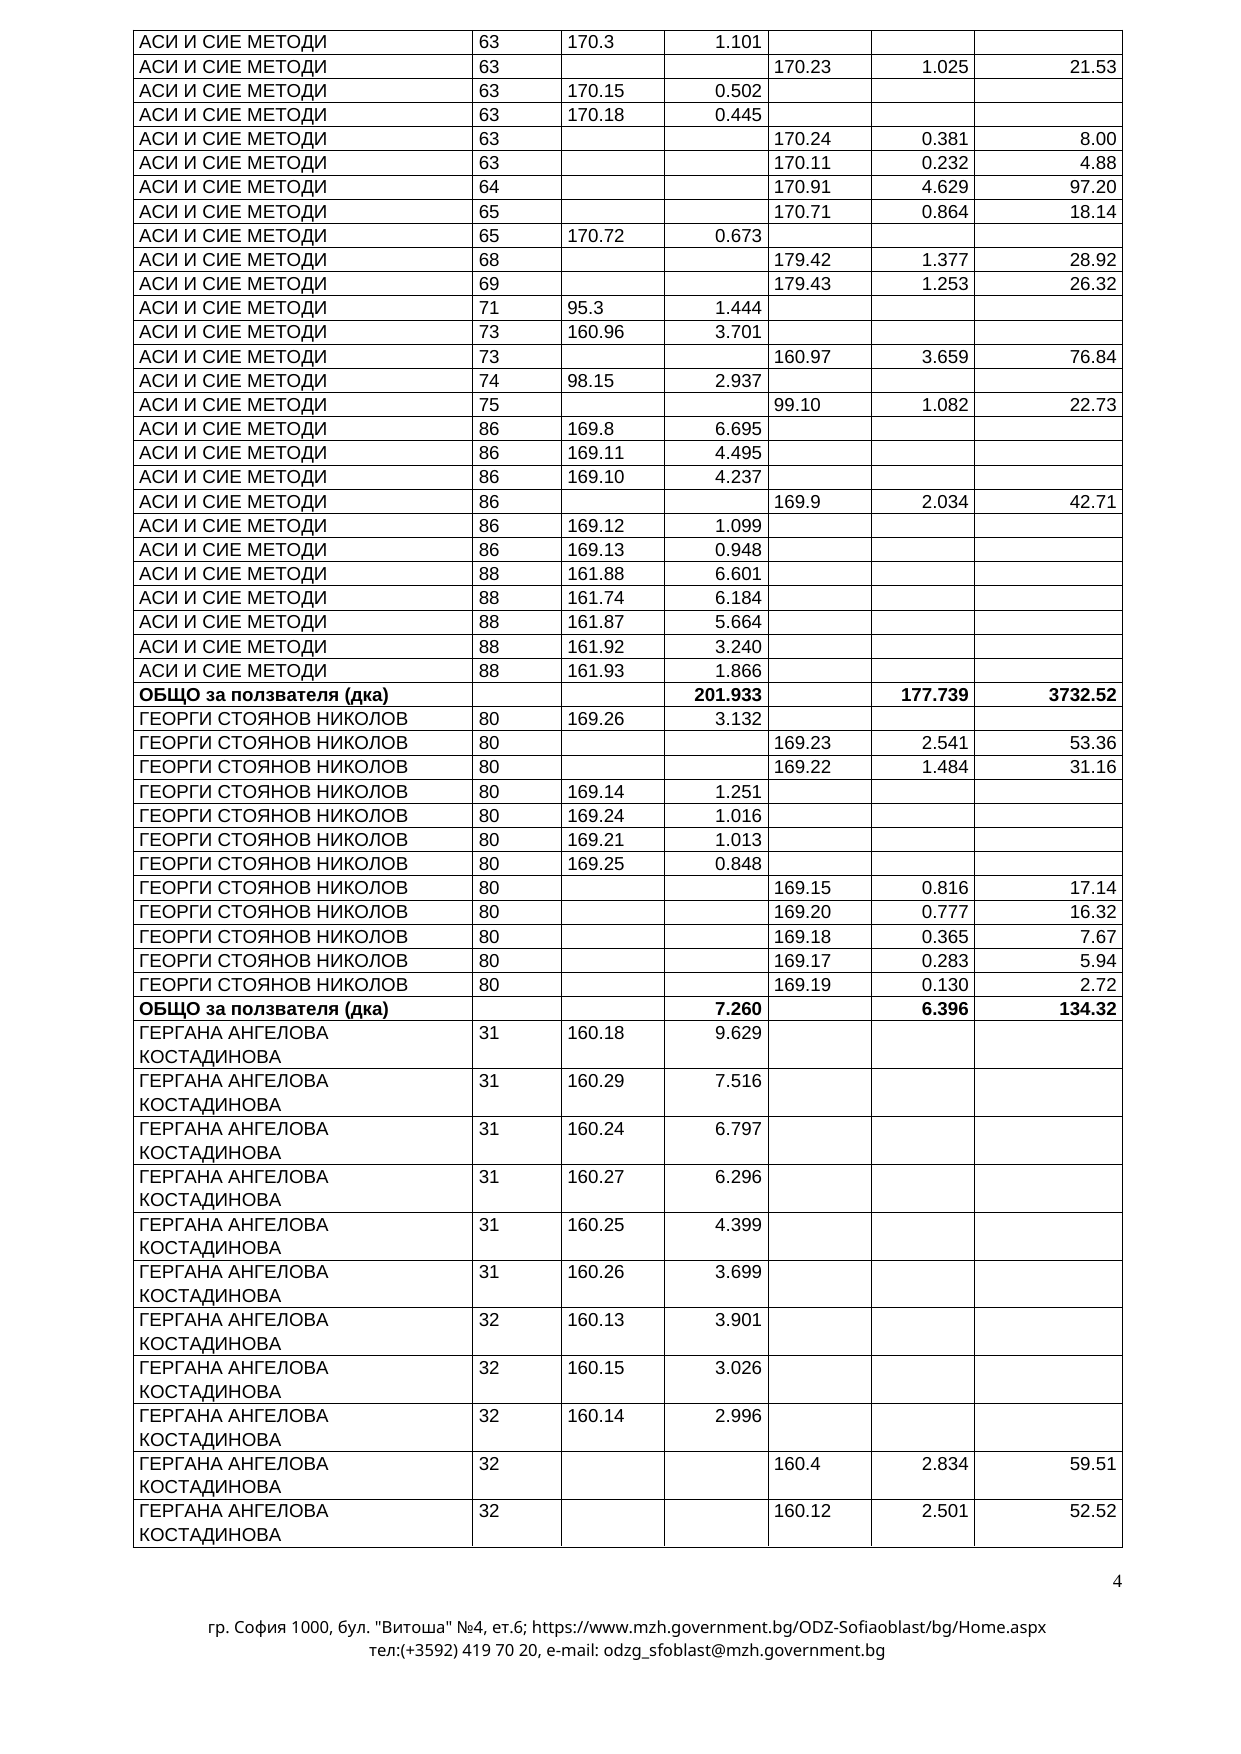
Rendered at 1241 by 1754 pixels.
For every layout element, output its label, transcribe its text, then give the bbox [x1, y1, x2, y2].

table_cell АСИ И СИЕ МЕТОДИ [134, 321, 472, 344]
table_cell [769, 804, 871, 827]
table_cell 169.15 [769, 876, 871, 899]
table_cell 2.996 [665, 1404, 768, 1451]
table_cell [872, 417, 974, 440]
table_cell [562, 1452, 664, 1498]
table_cell [975, 1069, 1122, 1116]
table_cell ГЕРГАНА АНГЕЛОВА КОСТАДИНОВА [134, 1069, 472, 1116]
table_cell [872, 1165, 974, 1212]
table_cell 4.629 [872, 176, 974, 199]
table_cell 42.71 [975, 490, 1122, 513]
table_cell АСИ И СИЕ МЕТОДИ [134, 55, 472, 78]
table_cell 0.283 [872, 949, 974, 972]
table_cell 0.445 [665, 103, 768, 126]
table_cell 169.22 [769, 756, 871, 779]
table_cell [665, 876, 768, 899]
table_cell 1.101 [665, 31, 768, 54]
table_cell [975, 1213, 1122, 1259]
table_cell ГЕОРГИ СТОЯНОВ НИКОЛОВ [134, 852, 472, 875]
table_cell 0.365 [872, 925, 974, 948]
table_cell 65 [473, 224, 561, 247]
table_cell АСИ И СИЕ МЕТОДИ [134, 176, 472, 199]
table_cell [872, 611, 974, 634]
table_cell 4.399 [665, 1213, 768, 1259]
table_cell ОБЩО за ползвателя (дка) [134, 683, 472, 706]
table_cell [975, 611, 1122, 634]
table_cell [665, 272, 768, 295]
table_cell [975, 1308, 1122, 1355]
table_cell [562, 949, 664, 972]
table_cell [562, 876, 664, 899]
table_cell [769, 296, 871, 319]
table_cell [872, 1117, 974, 1164]
table_cell [872, 1021, 974, 1068]
table_cell 1.866 [665, 659, 768, 682]
table_cell 80 [473, 876, 561, 899]
table_cell ГЕРГАНА АНГЕЛОВА КОСТАДИНОВА [134, 1404, 472, 1451]
table_cell 2.72 [975, 973, 1122, 996]
table_cell 160.14 [562, 1404, 664, 1451]
table_cell АСИ И СИЕ МЕТОДИ [134, 79, 472, 102]
table_cell [872, 321, 974, 344]
table_cell [665, 973, 768, 996]
table_cell [872, 1213, 974, 1259]
table_cell 80 [473, 925, 561, 948]
table_cell 80 [473, 828, 561, 851]
table_cell [872, 562, 974, 585]
table_cell 88 [473, 635, 561, 658]
table_cell [769, 466, 871, 489]
table_cell 169.17 [769, 949, 871, 972]
table_cell [473, 683, 561, 706]
table_cell [872, 538, 974, 561]
table_cell 1.099 [665, 514, 768, 537]
table_cell [872, 466, 974, 489]
table_cell АСИ И СИЕ МЕТОДИ [134, 103, 472, 126]
table_cell 63 [473, 127, 561, 150]
table_cell ГЕРГАНА АНГЕЛОВА КОСТАДИНОВА [134, 1308, 472, 1355]
table_cell 161.74 [562, 586, 664, 609]
table_cell [562, 1500, 664, 1546]
table_cell [562, 393, 664, 416]
table_cell 0.502 [665, 79, 768, 102]
table_cell 22.73 [975, 393, 1122, 416]
table_cell [665, 127, 768, 150]
table_cell 16.32 [975, 901, 1122, 924]
table_cell [769, 1404, 871, 1451]
table_cell 1.016 [665, 804, 768, 827]
table_cell АСИ И СИЕ МЕТОДИ [134, 369, 472, 392]
table_cell 6.184 [665, 586, 768, 609]
table_cell 169.21 [562, 828, 664, 851]
table_cell 5.664 [665, 611, 768, 634]
table_cell [769, 586, 871, 609]
table_cell 21.53 [975, 55, 1122, 78]
table_cell ГЕРГАНА АНГЕЛОВА КОСТАДИНОВА [134, 1213, 472, 1259]
table_cell 1.025 [872, 55, 974, 78]
table_cell [665, 55, 768, 78]
table_cell 5.94 [975, 949, 1122, 972]
table_cell [872, 659, 974, 682]
table_cell 32 [473, 1500, 561, 1546]
table_cell 1.377 [872, 248, 974, 271]
table_cell 0.381 [872, 127, 974, 150]
table_cell [975, 514, 1122, 537]
table_cell [562, 55, 664, 78]
table_cell [665, 901, 768, 924]
table_cell [562, 973, 664, 996]
table_cell 6.797 [665, 1117, 768, 1164]
table_cell [769, 103, 871, 126]
table_cell [872, 707, 974, 730]
table_cell 1.484 [872, 756, 974, 779]
table_cell 80 [473, 852, 561, 875]
table_cell ГЕОРГИ СТОЯНОВ НИКОЛОВ [134, 876, 472, 899]
table_cell 4.88 [975, 151, 1122, 174]
table_cell 170.18 [562, 103, 664, 126]
table_cell 169.10 [562, 466, 664, 489]
table_cell 88 [473, 586, 561, 609]
table_cell 80 [473, 901, 561, 924]
table_cell 4.495 [665, 441, 768, 464]
table_cell [769, 683, 871, 706]
table_cell ГЕРГАНА АНГЕЛОВА КОСТАДИНОВА [134, 1165, 472, 1212]
table_cell [872, 586, 974, 609]
table_cell 161.93 [562, 659, 664, 682]
table_cell [975, 562, 1122, 585]
table_cell [769, 1069, 871, 1116]
table_cell 76.84 [975, 345, 1122, 368]
table_cell [665, 393, 768, 416]
table_cell [872, 852, 974, 875]
table_cell [769, 562, 871, 585]
table_cell 80 [473, 731, 561, 754]
table_cell [562, 200, 664, 223]
table_cell [975, 103, 1122, 126]
table_cell 160.29 [562, 1069, 664, 1116]
table_cell 161.87 [562, 611, 664, 634]
table_cell 31 [473, 1213, 561, 1259]
table_cell 1.251 [665, 780, 768, 803]
table_cell [872, 441, 974, 464]
table_cell ГЕОРГИ СТОЯНОВ НИКОЛОВ [134, 828, 472, 851]
table_cell ОБЩО за ползвателя (дка) [134, 997, 472, 1020]
table_cell ГЕОРГИ СТОЯНОВ НИКОЛОВ [134, 707, 472, 730]
table_cell 3.901 [665, 1308, 768, 1355]
table_cell [872, 31, 974, 54]
table_cell 170.71 [769, 200, 871, 223]
table_cell 88 [473, 562, 561, 585]
table_cell [769, 441, 871, 464]
table_cell [975, 321, 1122, 344]
table_cell АСИ И СИЕ МЕТОДИ [134, 127, 472, 150]
table_cell ГЕОРГИ СТОЯНОВ НИКОЛОВ [134, 901, 472, 924]
table_cell 160.27 [562, 1165, 664, 1212]
table_cell 26.32 [975, 272, 1122, 295]
table_cell [665, 151, 768, 174]
table_cell 169.23 [769, 731, 871, 754]
table_cell [562, 997, 664, 1020]
table_cell 97.20 [975, 176, 1122, 199]
table_cell 6.601 [665, 562, 768, 585]
table_cell [562, 490, 664, 513]
table_cell [769, 1261, 871, 1307]
table_cell 169.24 [562, 804, 664, 827]
table_cell [562, 248, 664, 271]
table_cell [562, 731, 664, 754]
table_cell 63 [473, 79, 561, 102]
table_cell 169.20 [769, 901, 871, 924]
table_cell [975, 466, 1122, 489]
table_cell 80 [473, 707, 561, 730]
table_cell [975, 828, 1122, 851]
table_cell [975, 79, 1122, 102]
table_cell 169.11 [562, 441, 664, 464]
table_cell 68 [473, 248, 561, 271]
table_cell [872, 635, 974, 658]
table_cell АСИ И СИЕ МЕТОДИ [134, 490, 472, 513]
table_cell ГЕРГАНА АНГЕЛОВА КОСТАДИНОВА [134, 1356, 472, 1403]
table_cell 32 [473, 1404, 561, 1451]
table_cell 74 [473, 369, 561, 392]
table_cell [769, 369, 871, 392]
table_cell 32 [473, 1356, 561, 1403]
table_cell 31 [473, 1261, 561, 1307]
table_cell 32 [473, 1452, 561, 1498]
table_cell 160.24 [562, 1117, 664, 1164]
table_cell 160.25 [562, 1213, 664, 1259]
table_cell [975, 369, 1122, 392]
table_cell 2.501 [872, 1500, 974, 1546]
table_cell [872, 1069, 974, 1116]
table_cell [975, 31, 1122, 54]
table_cell [769, 224, 871, 247]
table_cell 75 [473, 393, 561, 416]
table_cell [665, 490, 768, 513]
table_cell [975, 538, 1122, 561]
table_cell 170.91 [769, 176, 871, 199]
table_cell [975, 1404, 1122, 1451]
table_cell [872, 1261, 974, 1307]
table_cell 63 [473, 55, 561, 78]
table_cell 177.739 [872, 683, 974, 706]
table_cell 99.10 [769, 393, 871, 416]
table_cell 0.130 [872, 973, 974, 996]
table_cell 169.26 [562, 707, 664, 730]
table_cell [872, 369, 974, 392]
table_cell 4.237 [665, 466, 768, 489]
table_cell 63 [473, 103, 561, 126]
table_cell 28.92 [975, 248, 1122, 271]
table_cell 98.15 [562, 369, 664, 392]
table_cell 160.4 [769, 1452, 871, 1498]
table_cell 31 [473, 1021, 561, 1068]
table_cell ГЕОРГИ СТОЯНОВ НИКОЛОВ [134, 731, 472, 754]
table_cell 65 [473, 200, 561, 223]
table_cell [665, 345, 768, 368]
table_cell 88 [473, 611, 561, 634]
table_cell ГЕОРГИ СТОЯНОВ НИКОЛОВ [134, 973, 472, 996]
table_cell [975, 780, 1122, 803]
table_cell 6.296 [665, 1165, 768, 1212]
table_cell [975, 586, 1122, 609]
table_cell ГЕОРГИ СТОЯНОВ НИКОЛОВ [134, 780, 472, 803]
table_cell [769, 611, 871, 634]
table_cell [872, 296, 974, 319]
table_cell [134, 1500, 472, 1546]
table_cell 18.14 [975, 200, 1122, 223]
table_cell [562, 127, 664, 150]
table_cell [665, 925, 768, 948]
table_cell [975, 1117, 1122, 1164]
table_cell [975, 852, 1122, 875]
table_cell 160.97 [769, 345, 871, 368]
table_cell 201.933 [665, 683, 768, 706]
table_cell [562, 756, 664, 779]
table_cell [769, 635, 871, 658]
table_cell [769, 1021, 871, 1068]
table_cell 2.937 [665, 369, 768, 392]
table_cell [975, 1165, 1122, 1212]
table_cell [562, 176, 664, 199]
table_cell [562, 925, 664, 948]
table_cell 86 [473, 490, 561, 513]
table_cell 170.72 [562, 224, 664, 247]
table_cell 7.260 [665, 997, 768, 1020]
table_cell 3.132 [665, 707, 768, 730]
table_cell АСИ И СИЕ МЕТОДИ [134, 635, 472, 658]
table_cell 86 [473, 466, 561, 489]
table_cell [769, 852, 871, 875]
table_cell [562, 151, 664, 174]
table_cell АСИ И СИЕ МЕТОДИ [134, 514, 472, 537]
table_cell 170.23 [769, 55, 871, 78]
table_cell [562, 345, 664, 368]
table_cell 3.240 [665, 635, 768, 658]
table_cell 31.16 [975, 756, 1122, 779]
table_cell [769, 828, 871, 851]
table_cell 160.12 [769, 1500, 871, 1546]
table_cell 1.444 [665, 296, 768, 319]
table_cell [975, 659, 1122, 682]
table_cell 3732.52 [975, 683, 1122, 706]
table_cell [665, 949, 768, 972]
table_cell АСИ И СИЕ МЕТОДИ [134, 151, 472, 174]
table_cell [769, 538, 871, 561]
table_cell АСИ И СИЕ МЕТОДИ [134, 466, 472, 489]
table_cell [975, 635, 1122, 658]
table_cell 86 [473, 441, 561, 464]
table_cell [769, 1356, 871, 1403]
table_cell 88 [473, 659, 561, 682]
table_cell 80 [473, 949, 561, 972]
table_cell [769, 321, 871, 344]
table_cell [769, 1308, 871, 1355]
table_cell 53.36 [975, 731, 1122, 754]
table_cell 169.12 [562, 514, 664, 537]
table_cell 17.14 [975, 876, 1122, 899]
table_cell 86 [473, 538, 561, 561]
table_cell АСИ И СИЕ МЕТОДИ [134, 224, 472, 247]
table_cell 169.18 [769, 925, 871, 948]
table_cell АСИ И СИЕ МЕТОДИ [134, 562, 472, 585]
table_cell 32 [473, 1308, 561, 1355]
table_cell [665, 200, 768, 223]
table_cell 80 [473, 780, 561, 803]
table_cell [769, 997, 871, 1020]
table_cell [872, 1308, 974, 1355]
table_cell ГЕРГАНА АНГЕЛОВА КОСТАДИНОВА [134, 1117, 472, 1164]
table_cell 169.14 [562, 780, 664, 803]
table_cell АСИ И СИЕ МЕТОДИ [134, 296, 472, 319]
table_cell [769, 1213, 871, 1259]
table_cell [562, 683, 664, 706]
table_cell [562, 901, 664, 924]
table_cell 3.699 [665, 1261, 768, 1307]
table_cell 1.253 [872, 272, 974, 295]
table_cell [665, 731, 768, 754]
table_cell 169.13 [562, 538, 664, 561]
table_cell АСИ И СИЕ МЕТОДИ [134, 393, 472, 416]
table_cell [975, 1261, 1122, 1307]
table_cell [769, 1165, 871, 1212]
table_cell 170.11 [769, 151, 871, 174]
table_cell [975, 417, 1122, 440]
table_cell 86 [473, 417, 561, 440]
table_cell 6.396 [872, 997, 974, 1020]
table_cell 0.673 [665, 224, 768, 247]
table_cell [769, 417, 871, 440]
table_cell ГЕРГАНА АНГЕЛОВА КОСТАДИНОВА [134, 1261, 472, 1307]
table_cell ГЕОРГИ СТОЯНОВ НИКОЛОВ [134, 804, 472, 827]
table_cell [975, 804, 1122, 827]
table_cell [769, 514, 871, 537]
table_cell АСИ И СИЕ МЕТОДИ [134, 611, 472, 634]
table_cell 0.864 [872, 200, 974, 223]
table_cell 80 [473, 973, 561, 996]
table_cell [975, 296, 1122, 319]
table_cell 71 [473, 296, 561, 319]
table_cell ГЕОРГИ СТОЯНОВ НИКОЛОВ [134, 756, 472, 779]
table_cell 52.52 [975, 1500, 1122, 1546]
table_cell [665, 1452, 768, 1498]
table_cell ГЕОРГИ СТОЯНОВ НИКОЛОВ [134, 925, 472, 948]
table_cell 169.8 [562, 417, 664, 440]
table_cell [872, 103, 974, 126]
table_cell 161.92 [562, 635, 664, 658]
table_cell 31 [473, 1069, 561, 1116]
table_cell 169.19 [769, 973, 871, 996]
table_cell [769, 707, 871, 730]
table_cell [872, 1404, 974, 1451]
table_cell 80 [473, 804, 561, 827]
table_cell 69 [473, 272, 561, 295]
table_cell 7.516 [665, 1069, 768, 1116]
table_cell 0.948 [665, 538, 768, 561]
table_cell 2.541 [872, 731, 974, 754]
table_cell [665, 248, 768, 271]
table_cell 1.013 [665, 828, 768, 851]
table_cell 73 [473, 345, 561, 368]
table_cell 170.3 [562, 31, 664, 54]
table_cell [872, 224, 974, 247]
table_cell 160.13 [562, 1308, 664, 1355]
table_cell 2.034 [872, 490, 974, 513]
table_cell [975, 1021, 1122, 1068]
table_cell 31 [473, 1117, 561, 1164]
table_cell [769, 659, 871, 682]
table_cell 179.42 [769, 248, 871, 271]
table_cell 80 [473, 756, 561, 779]
table_cell [872, 780, 974, 803]
table_cell 0.777 [872, 901, 974, 924]
table_cell 134.32 [975, 997, 1122, 1020]
table_cell 179.43 [769, 272, 871, 295]
table_cell АСИ И СИЕ МЕТОДИ [134, 586, 472, 609]
table_cell [665, 176, 768, 199]
table_cell [872, 1356, 974, 1403]
table_cell АСИ И СИЕ МЕТОДИ [134, 417, 472, 440]
table_cell 95.3 [562, 296, 664, 319]
table_cell АСИ И СИЕ МЕТОДИ [134, 248, 472, 271]
table_cell [769, 780, 871, 803]
table_cell ГЕРГАНА АНГЕЛОВА КОСТАДИНОВА [134, 1452, 472, 1498]
table_cell 160.26 [562, 1261, 664, 1307]
table_cell АСИ И СИЕ МЕТОДИ [134, 538, 472, 561]
table_cell 1.082 [872, 393, 974, 416]
table_cell 160.15 [562, 1356, 664, 1403]
table_cell АСИ И СИЕ МЕТОДИ [134, 659, 472, 682]
table_cell 73 [473, 321, 561, 344]
table_cell 59.51 [975, 1452, 1122, 1498]
table_cell АСИ И СИЕ МЕТОДИ [134, 441, 472, 464]
table_cell [975, 441, 1122, 464]
table_cell 161.88 [562, 562, 664, 585]
table_cell 170.15 [562, 79, 664, 102]
table_cell [769, 79, 871, 102]
table_cell [872, 828, 974, 851]
table_cell 3.659 [872, 345, 974, 368]
table_cell 160.18 [562, 1021, 664, 1068]
table_cell АСИ И СИЕ МЕТОДИ [134, 200, 472, 223]
table_cell 6.695 [665, 417, 768, 440]
table_cell 63 [473, 151, 561, 174]
table_cell [665, 1500, 768, 1546]
table_cell [975, 707, 1122, 730]
table_cell ГЕОРГИ СТОЯНОВ НИКОЛОВ [134, 949, 472, 972]
table_cell 0.848 [665, 852, 768, 875]
table_cell [769, 1117, 871, 1164]
table_cell АСИ И СИЕ МЕТОДИ [134, 345, 472, 368]
table_cell 3.026 [665, 1356, 768, 1403]
table_cell [473, 997, 561, 1020]
table_cell [769, 31, 871, 54]
table_cell 63 [473, 31, 561, 54]
table_cell [975, 224, 1122, 247]
table_cell 9.629 [665, 1021, 768, 1068]
table_cell [562, 272, 664, 295]
table_cell 2.834 [872, 1452, 974, 1498]
table_cell [975, 1356, 1122, 1403]
table_cell [665, 756, 768, 779]
table_cell 0.816 [872, 876, 974, 899]
table_cell 7.67 [975, 925, 1122, 948]
table_cell ГЕРГАНА АНГЕЛОВА КОСТАДИНОВА [134, 1021, 472, 1068]
table_cell 169.9 [769, 490, 871, 513]
table_cell 170.24 [769, 127, 871, 150]
table_cell АСИ И СИЕ МЕТОДИ [134, 31, 472, 54]
table_cell [872, 804, 974, 827]
table_cell 169.25 [562, 852, 664, 875]
table_cell 86 [473, 514, 561, 537]
table_cell 0.232 [872, 151, 974, 174]
table_cell АСИ И СИЕ МЕТОДИ [134, 272, 472, 295]
table_cell 8.00 [975, 127, 1122, 150]
table_cell [872, 514, 974, 537]
table_cell [872, 79, 974, 102]
table_cell 160.96 [562, 321, 664, 344]
table_cell 64 [473, 176, 561, 199]
table_cell 3.701 [665, 321, 768, 344]
table_cell 31 [473, 1165, 561, 1212]
